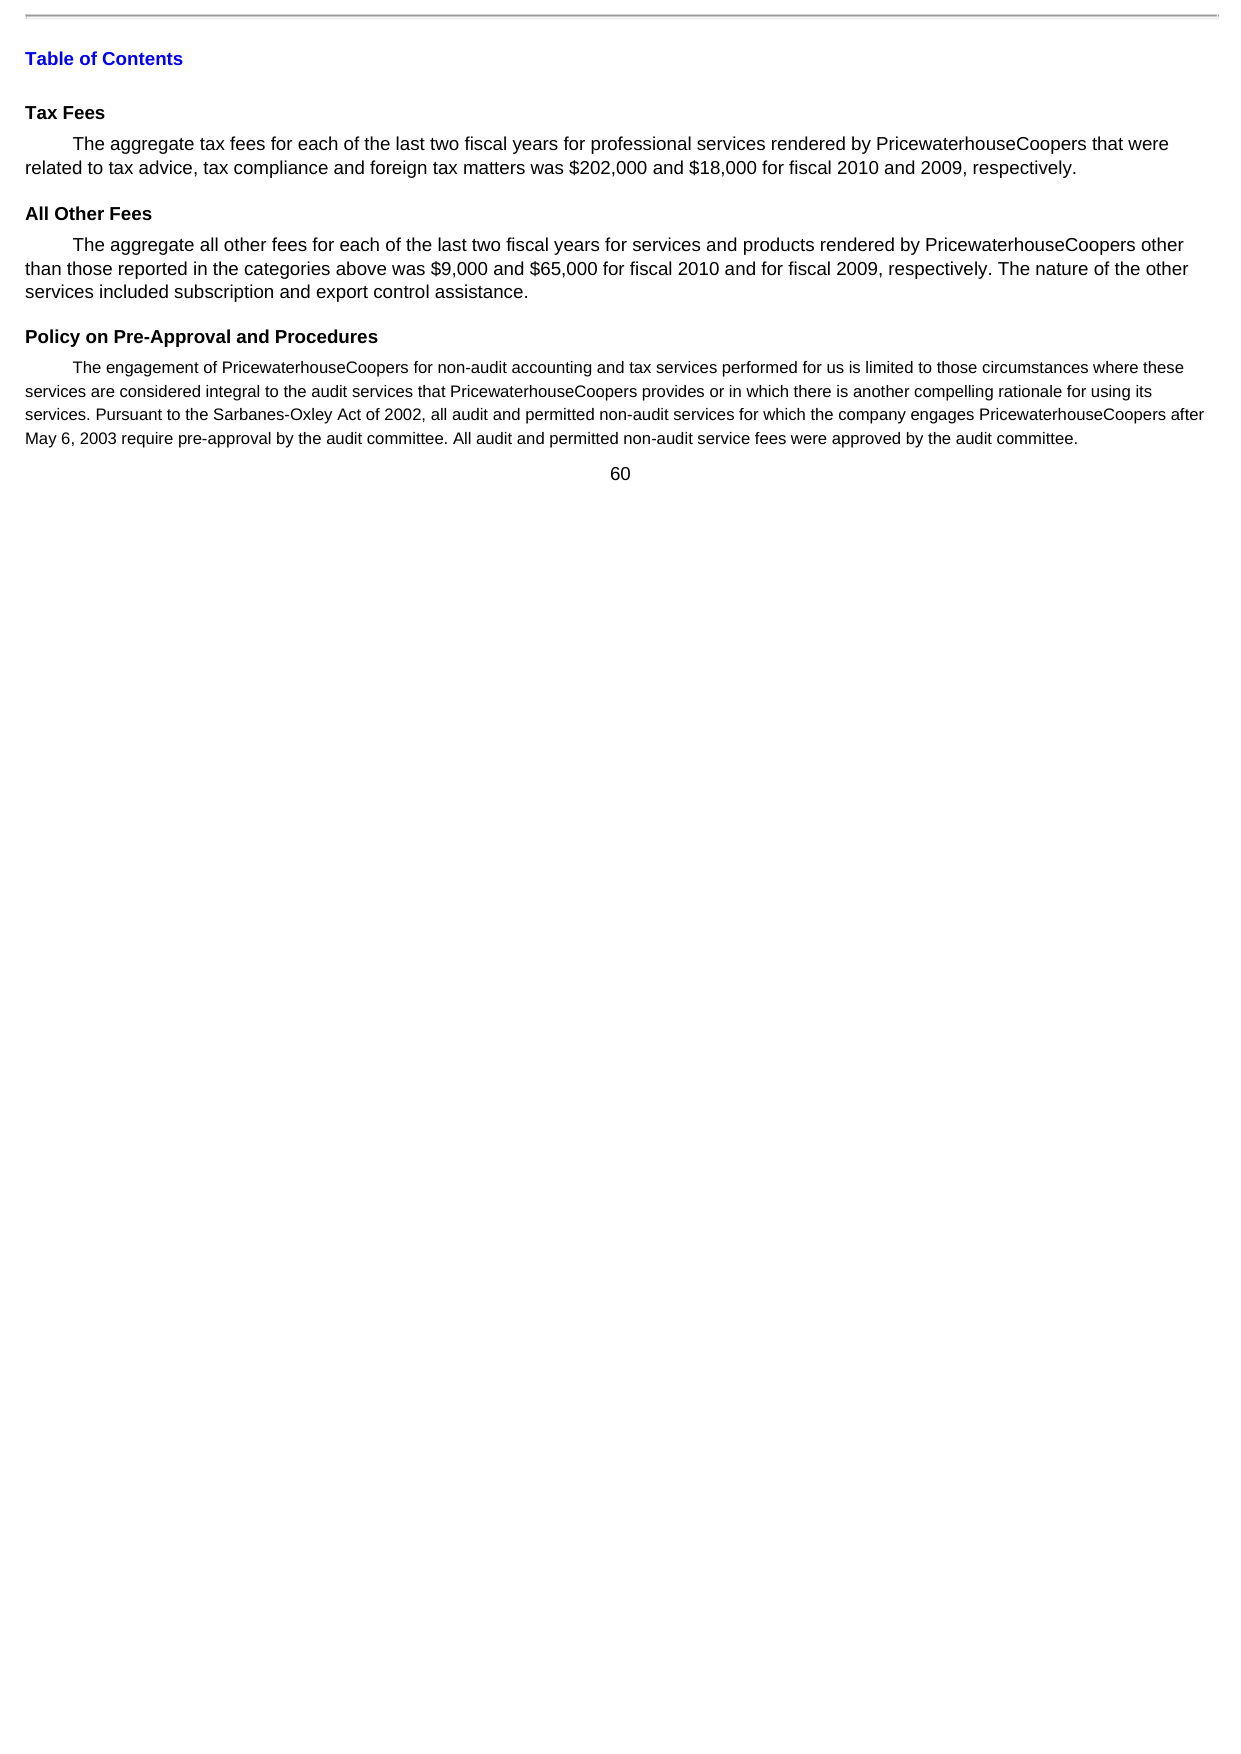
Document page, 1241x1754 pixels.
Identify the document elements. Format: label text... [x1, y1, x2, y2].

text 60 [25, 463, 1215, 484]
text The aggregate tax fees for each of the last two fiscal years for professional services rendered by PricewaterhouseCoopers that were related to tax advice, tax compliance and foreign tax matters was $202,000 and $18,000 for fiscal 2010 and 2009, respectively. [25, 133, 1190, 179]
text Policy on Pre-Approval and Procedures [25, 326, 1213, 348]
text Table of Contents [25, 48, 1213, 69]
text The engagement of PricewaterhouseCoopers for non-audit accounting and tax services performed for us is limited to those circumstances where these services are considered integral to the audit services that PricewaterhouseCoopers provides or in which there is another compelling rationale for using its services. Pursuant to the Sarbanes-Oxley Act of 2002, all audit and permitted non-audit services for which the company engages PricewaterhouseCoopers after May 6, 2003 require pre-approval by the audit committee. All audit and permitted non-audit service fees were approved by the audit committee. [25, 358, 1213, 448]
text Tax Fees [25, 102, 1213, 123]
picture [23, 14, 1220, 21]
text All Other Fees [25, 202, 1213, 224]
text The aggregate all other fees for each of the last two fiscal years for services and products rendered by PricewaterhouseCoopers other than those reported in the categories above was $9,000 and $65,000 for fiscal 2010 and for fiscal 2009, respectively. The nature of the other services included subscription and export control assistance. [25, 234, 1209, 302]
